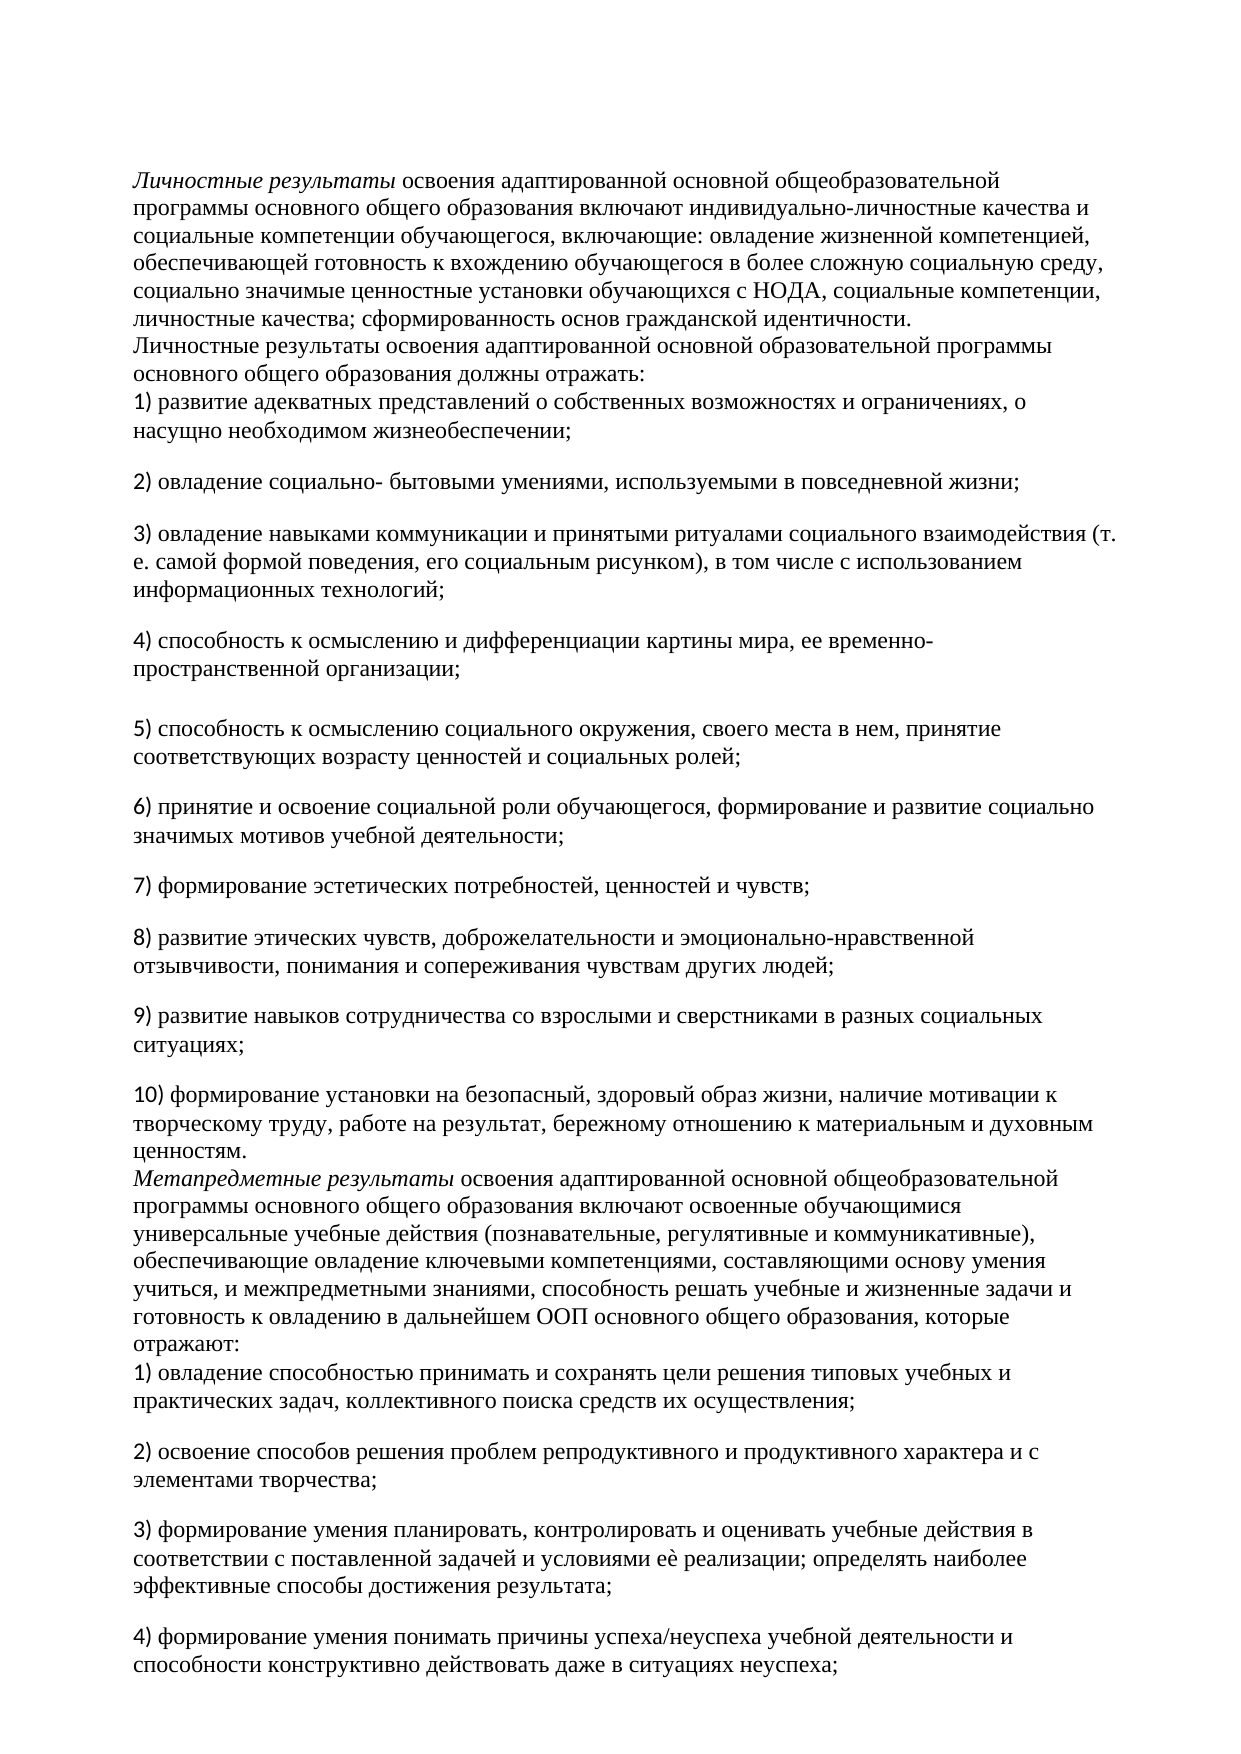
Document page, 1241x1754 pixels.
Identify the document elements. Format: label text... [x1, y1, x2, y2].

text Личностные результаты освоения адаптированной основной общеобразовательной программы основного общего образования включают индивидуально-личностные качества и социальные компетенции обучающегося, включающие: овладение жизненной компетенцией, обеспечивающей готовность к вхождению обучающегося в более сложную социальную среду, социально значимые ценностные установки обучающихся с НОДА, социальные компетенции, личностные качества; сформированность основ гражданской идентичности. [133, 166, 1119, 331]
text Личностные результаты освоения адаптированной основной образовательной программы основного общего образования должны отражать: [133, 331, 1119, 386]
text 4) способность к осмыслению и дифференциации картины мира, ее временно-пространственной организации; [133, 625, 1119, 682]
text 3) овладение навыками коммуникации и принятыми ритуалами социального взаимодействия (т. е. самой формой поведения, его социальным рисунком), в том числе с использованием информационных технологий; [133, 518, 1119, 602]
text 9) развитие навыков сотрудничества со взрослыми и сверстниками в разных социальных ситуациях; [133, 1000, 1119, 1057]
text 5) способность к осмыслению социального окружения, своего места в нем, принятие соответствующих возрасту ценностей и социальных ролей; [133, 713, 1119, 769]
text 8) развитие этических чувств, доброжелательности и эмоционально-нравственной отзывчивости, понимания и сопереживания чувствам других людей; [133, 922, 1119, 978]
text 7) формирование эстетических потребностей, ценностей и чувств; [133, 870, 1119, 899]
text Метапредметные результаты освоения адаптированной основной общеобразовательной программы основного общего образования включают освоенные обучающимися универсальные учебные действия (познавательные, регулятивные и коммуникативные), обеспечивающие овладение ключевыми компетенциями, составляющими основу умения учиться, и межпредметными знаниями, способность решать учебные и жизненные задачи и готовность к овладению в дальнейшем ООП основного общего образования, которые отражают: [133, 1164, 1119, 1357]
text 2) освоение способов решения проблем репродуктивного и продуктивного характера и с элементами творчества; [133, 1436, 1119, 1493]
text 6) принятие и освоение социальной роли обучающегося, формирование и развитие социально значимых мотивов учебной деятельности; [133, 791, 1119, 848]
text 4) формирование умения понимать причины успеха/неуспеха учебной деятельности и способности конструктивно действовать даже в ситуациях неуспеха; [133, 1621, 1119, 1678]
text 10) формирование установки на безопасный, здоровый образ жизни, наличие мотивации к творческому труду, работе на результат, бережному отношению к материальным и духовным ценностям. [133, 1079, 1119, 1164]
text 2) овладение социально- бытовыми умениями, используемыми в повседневной жизни; [133, 466, 1119, 495]
text 3) формирование умения планировать, контролировать и оценивать учебные действия в соответствии с поставленной задачей и условиями еѐ реализации; определять наиболее эффективные способы достижения результата; [133, 1514, 1119, 1599]
text 1) овладение способностью принимать и сохранять цели решения типовых учебных и практических задач, коллективного поиска средств их осуществления; [133, 1357, 1119, 1414]
text 1) развитие адекватных представлений о собственных возможностях и ограничениях, о насущно необходимом жизнеобеспечении; [133, 386, 1119, 443]
